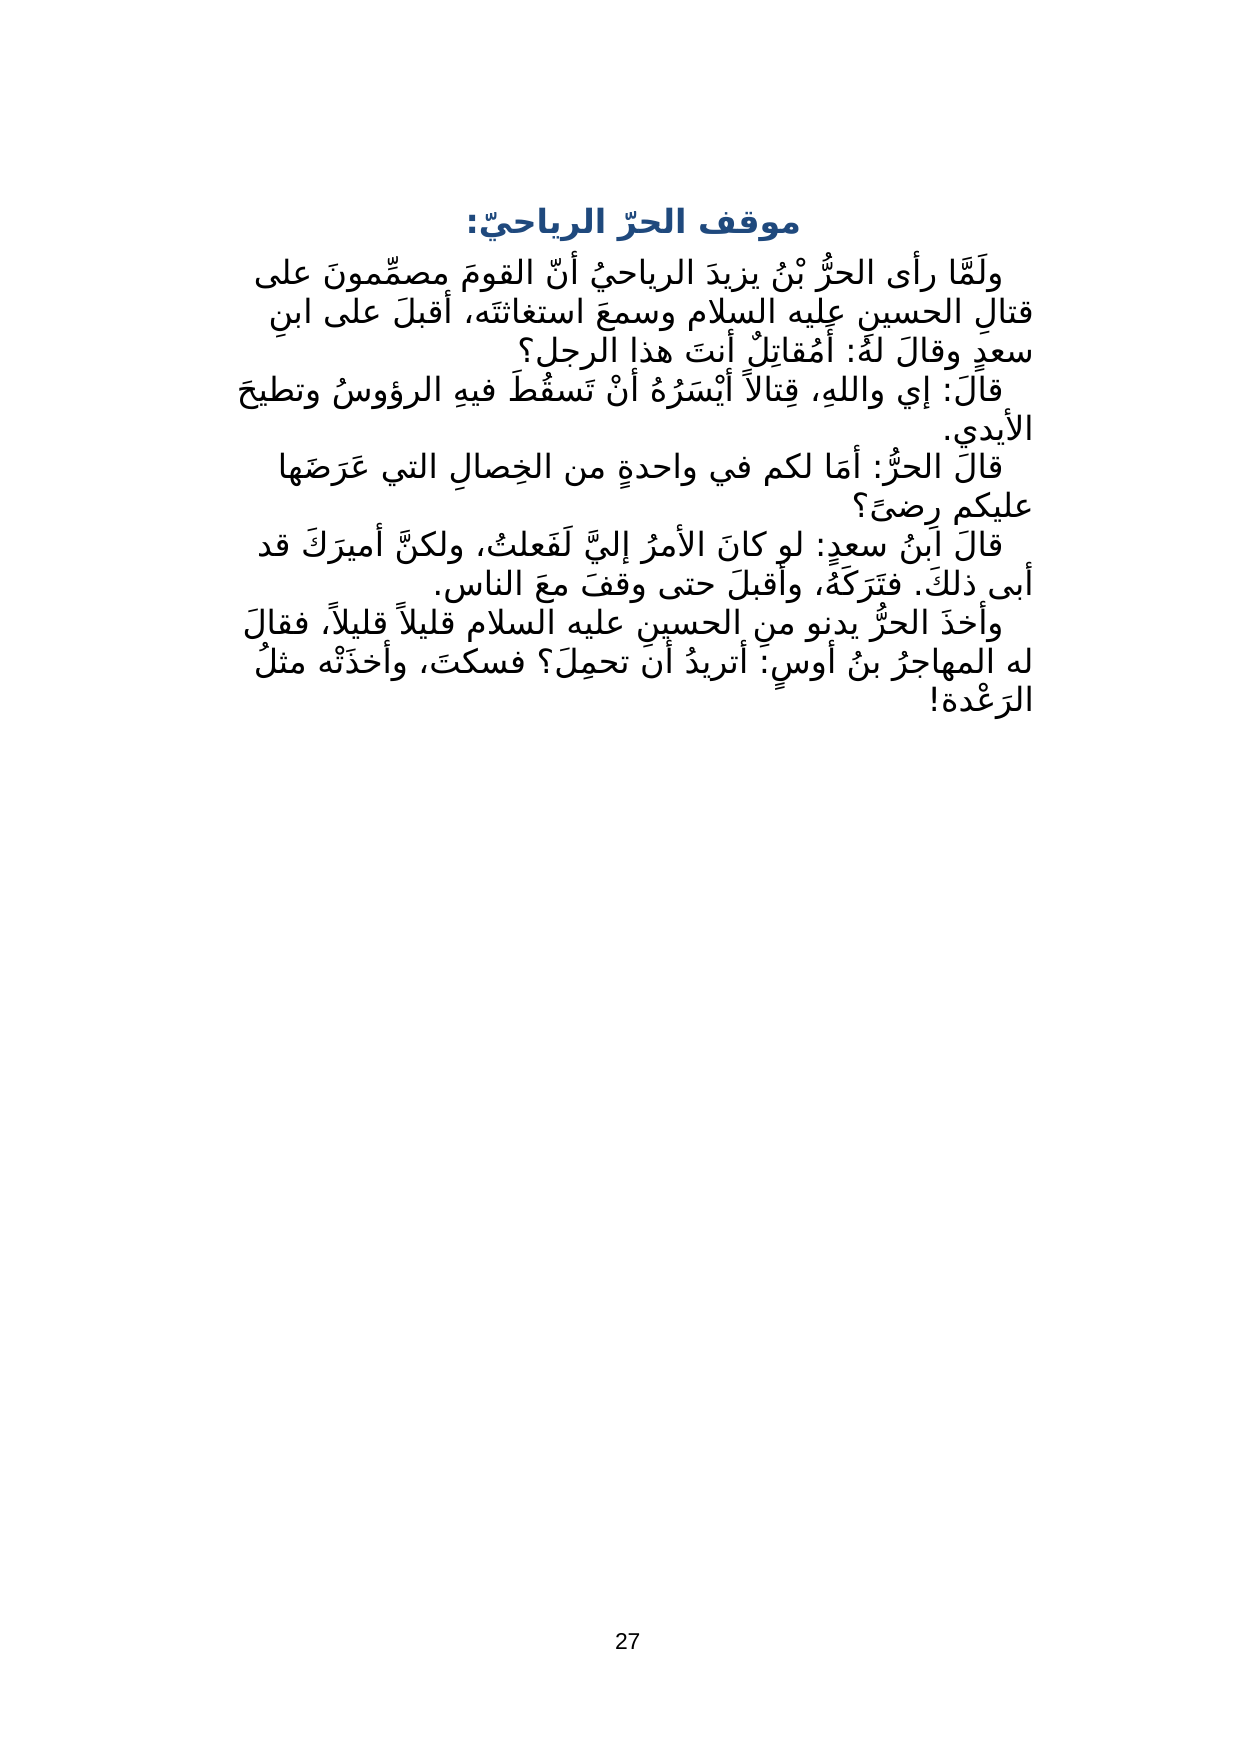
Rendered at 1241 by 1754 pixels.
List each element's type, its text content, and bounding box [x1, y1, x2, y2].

text ولَمَّا رأى الحرُّ بْنُ يزيدَ الرياحيُ أنّ القومَ مصمِّمونَ على قتالِ الحسينِ عليه السلام وسمعَ استغاثتَه، أقبلَ على ابنِ سعدٍ وقالَ لهُ: أَمُقاتِلٌ أنتَ هذا الرجل؟ [222, 253, 1033, 370]
text قالَ ابنُ سعدٍ: لو كانَ الأمرُ إليَّ لَفَعلتُ، ولكنَّ أميرَكَ قد أبى ذلكَ. فتَرَكَهُ، وأقبلَ حتى وقفَ معَ الناس. [222, 526, 1033, 603]
text قالَ: إي واللهِ، قِتالاً أيْسَرُهُ أنْ تَسقُطَ فيهِ الرؤوسُ وتطيحَ الأيدي. [222, 370, 1033, 448]
text وأخذَ الحرُّ يدنو منِ الحسينِ عليه السلام قليلاً قليلاً، فقالَ له المهاجرُ بنُ أوسٍ: أتريدُ أن تحمِلَ؟ فسكتَ، وأخذَتْه مثلُ الرَعْدة! [222, 603, 1033, 720]
text قالَ الحرُّ: أمَا لكم في واحدةٍ من الخِصالِ التي عَرَضَها عليكم رِضىً؟ [222, 448, 1033, 526]
subtitle موقف الحرّ الرياحيّ: [222, 202, 1033, 241]
